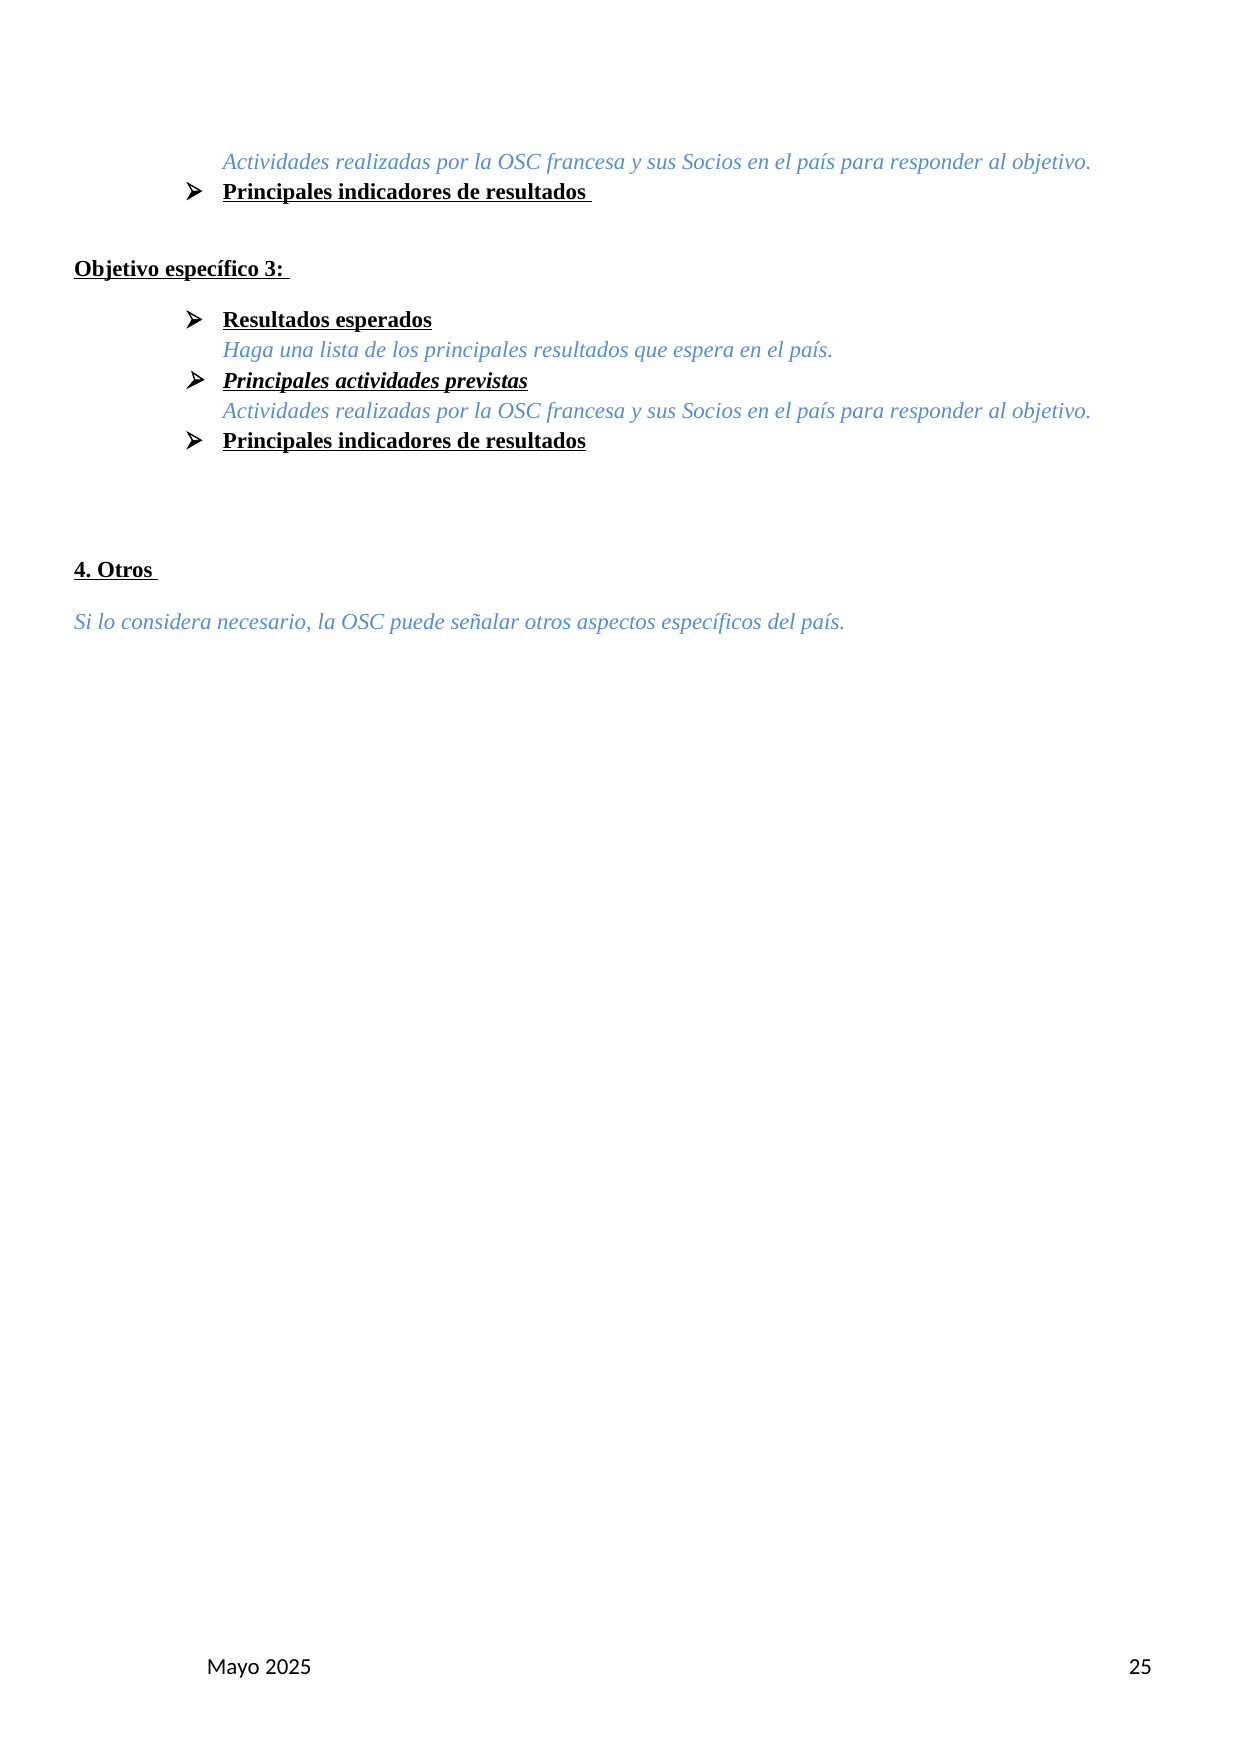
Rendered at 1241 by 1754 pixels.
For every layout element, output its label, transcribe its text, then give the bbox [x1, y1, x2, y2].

list Resultados esperados [185, 306, 1152, 333]
list Principales indicadores de resultados [185, 178, 1152, 204]
list Actividades realizadas por la OSC francesa y sus Socios en el país para responder al objetivo. [223, 148, 1152, 174]
text Objetivo específico 3: [74, 255, 1152, 282]
list Principales actividades previstas [185, 367, 1152, 393]
list Haga una lista de los principales resultados que espera en el país. [223, 337, 1152, 363]
text Si lo considera necesario, la OSC puede señalar otros aspectos específicos del país. [74, 608, 1152, 635]
list Actividades realizadas por la OSC francesa y sus Socios en el país para responder al objetivo. [223, 397, 1152, 423]
text 4. Otros [74, 556, 1152, 582]
list Principales indicadores de resultados [185, 427, 1152, 453]
